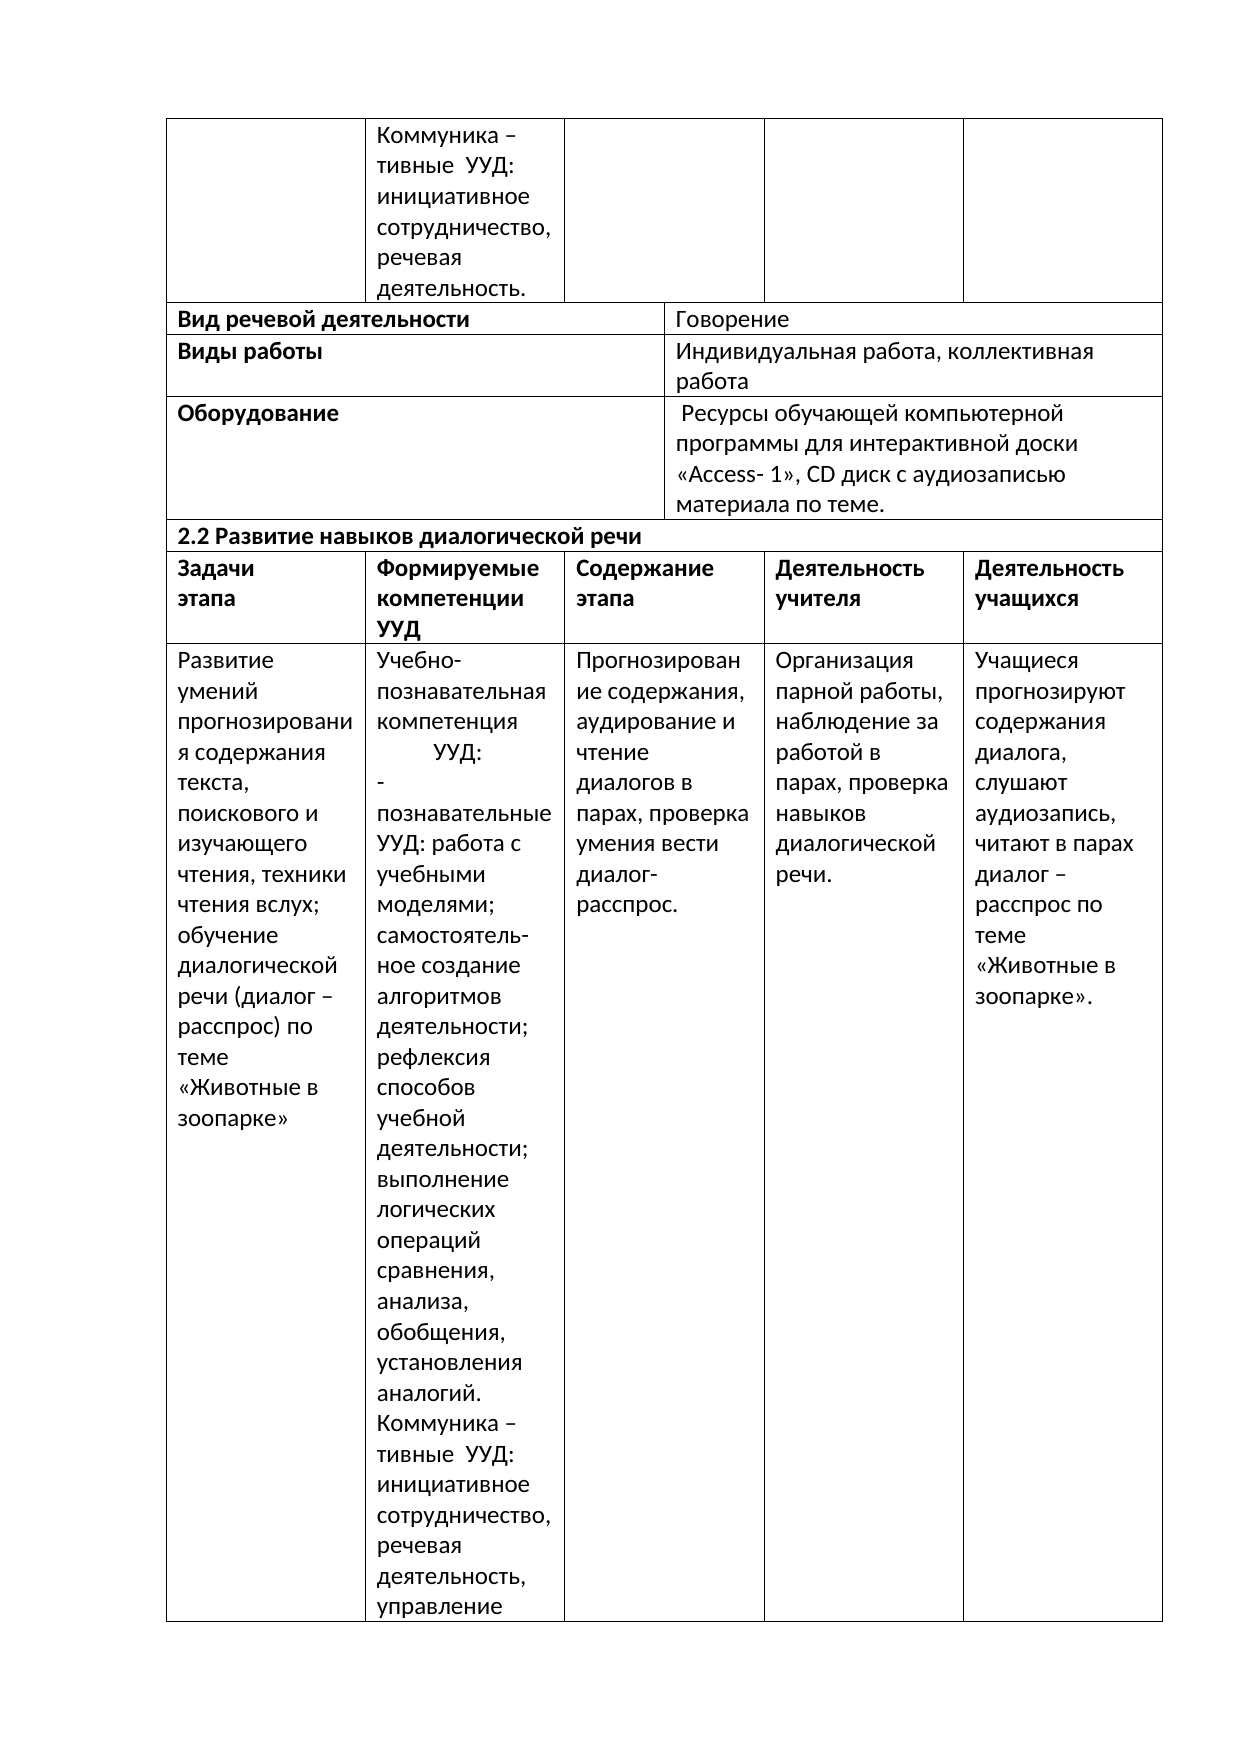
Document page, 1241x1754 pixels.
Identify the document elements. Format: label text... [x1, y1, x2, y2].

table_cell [565, 644, 764, 1621]
table_cell Формируемые компетенции УУД [366, 552, 564, 643]
table_cell 2.2 Развитие навыков диалогической речи [167, 520, 1162, 551]
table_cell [964, 119, 1162, 302]
table_cell Деятельность учителя [765, 552, 963, 643]
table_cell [964, 644, 1162, 1621]
table_cell Индивидуальная работа, коллективная работа [665, 335, 1162, 396]
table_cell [167, 119, 365, 302]
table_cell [765, 119, 963, 302]
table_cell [366, 119, 564, 302]
table_cell Задачи этапа [167, 552, 365, 643]
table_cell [765, 644, 963, 1621]
table_cell Вид речевой деятельности [167, 303, 664, 334]
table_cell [565, 119, 764, 302]
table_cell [167, 644, 365, 1621]
table_cell Говорение [665, 303, 1162, 334]
table_cell Ресурсы обучающей компьютерной программы для интерактивной доски «Access- 1», CD диск с аудиозаписью материала по теме. [665, 397, 1162, 519]
table_cell Содержание этапа [565, 552, 764, 643]
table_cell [366, 644, 564, 1621]
table_cell Деятельность учащихся [964, 552, 1162, 643]
table_cell Виды работы [167, 335, 664, 396]
table_cell Оборудование [167, 397, 664, 519]
